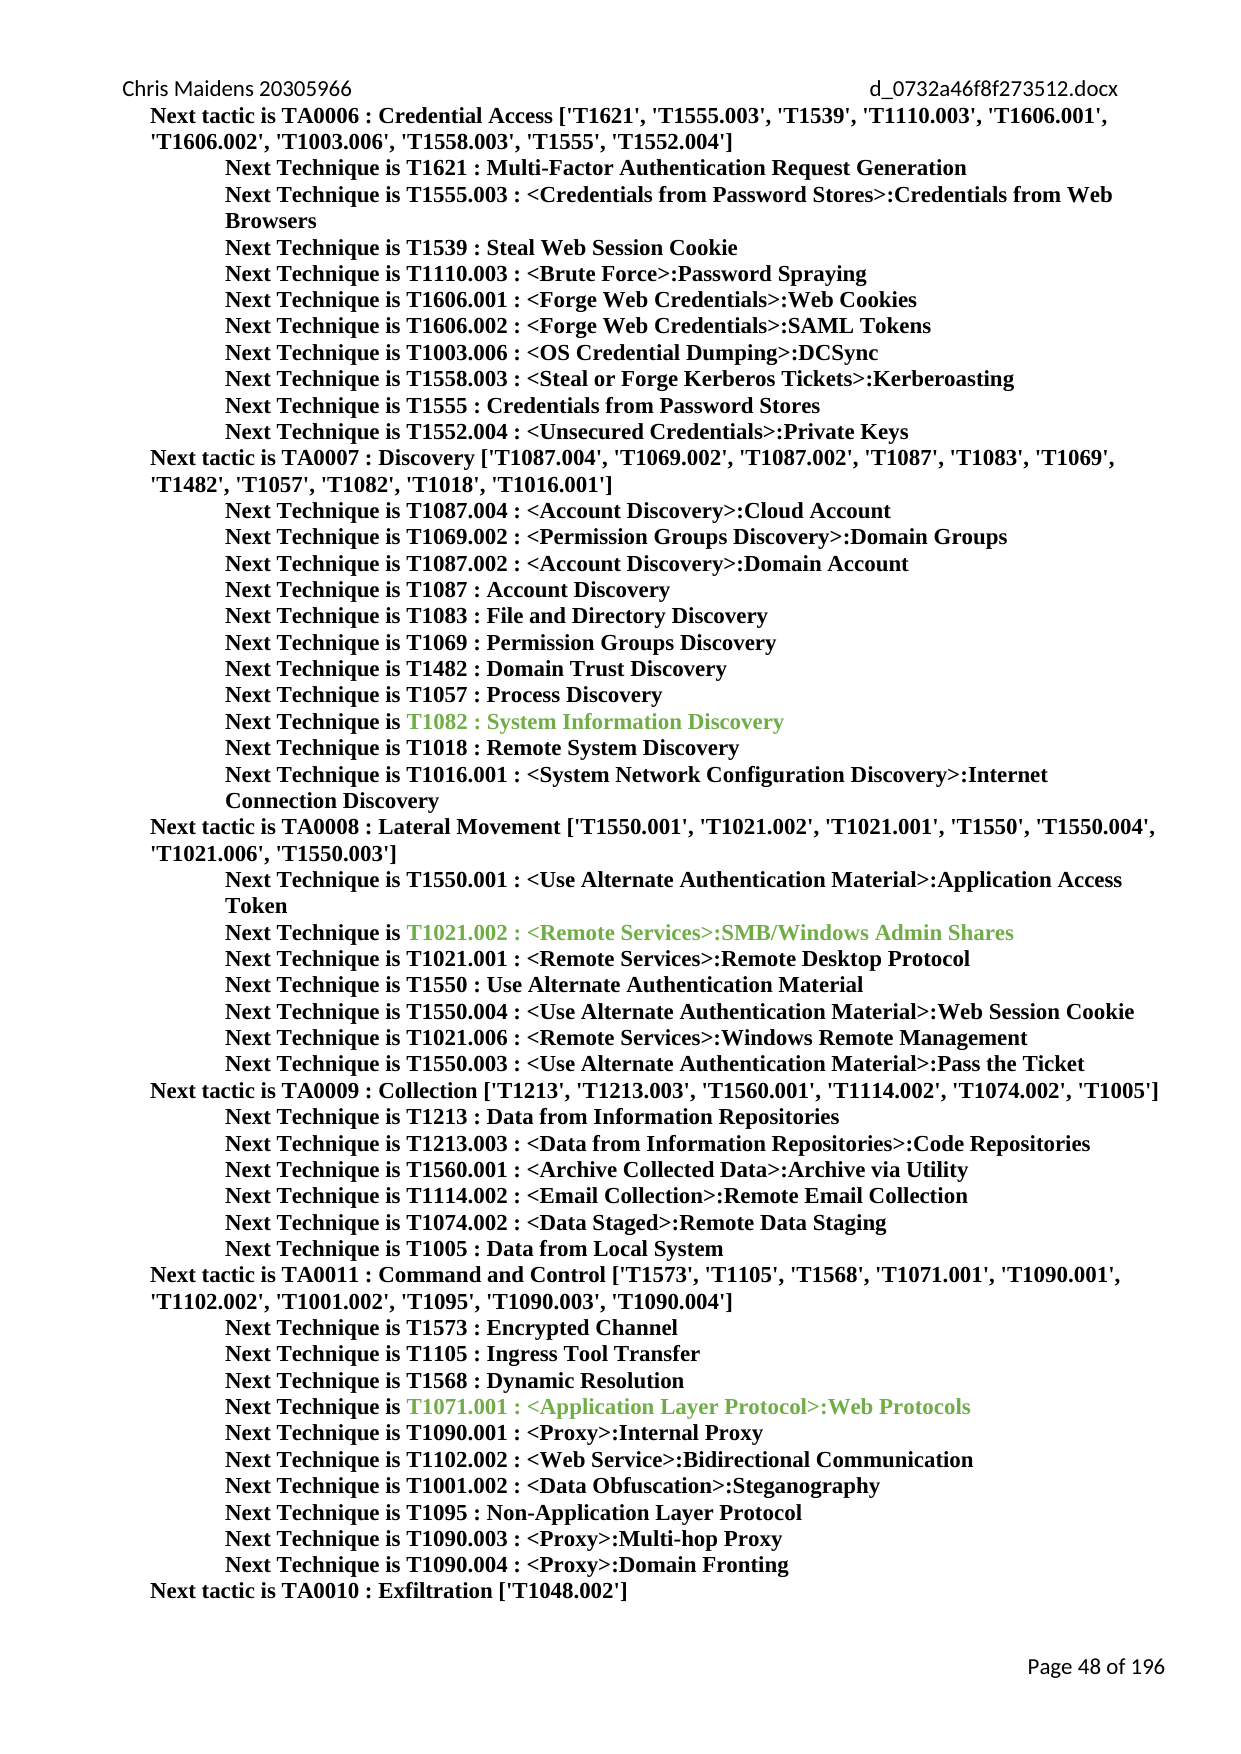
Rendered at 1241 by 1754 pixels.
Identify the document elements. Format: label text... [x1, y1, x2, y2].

text Next Technique is T1539 : Steal Web Session Cookie [225, 233, 1165, 260]
text Next Technique is T1550 : Use Alternate Authentication Material [225, 971, 1165, 998]
text Next Technique is T1482 : Domain Trust Discovery [225, 655, 1165, 682]
text Next Technique is T1090.004 : <Proxy>:Domain Fronting [225, 1551, 1165, 1578]
text Next Technique is T1560.001 : <Archive Collected Data>:Archive via Utility [225, 1156, 1165, 1182]
text Next Technique is T1550.003 : <Use Alternate Authentication Material>:Pass the Ticket [225, 1051, 1165, 1077]
text Next Technique is T1090.001 : <Proxy>:Internal Proxy [225, 1419, 1165, 1446]
text Next Technique is T1110.003 : <Brute Force>:Password Spraying [225, 260, 1165, 286]
text Next Technique is T1105 : Ingress Tool Transfer [225, 1340, 1165, 1367]
text Next Technique is T1095 : Non-Application Layer Protocol [225, 1498, 1165, 1525]
text Next Technique is T1606.001 : <Forge Web Credentials>:Web Cookies [225, 286, 1165, 313]
text Next Technique is T1016.001 : <System Network Configuration Discovery>:Internet Connection Discovery [225, 761, 1165, 813]
text Next tactic is TA0008 : Lateral Movement ['T1550.001', 'T1021.002', 'T1021.001', 'T1550', 'T1550.004', 'T1021.006', 'T1550.003'] [150, 813, 1165, 866]
text Next Technique is T1568 : Dynamic Resolution [225, 1367, 1165, 1393]
text Next tactic is TA0009 : Collection ['T1213', 'T1213.003', 'T1560.001', 'T1114.002', 'T1074.002', 'T1005'] [150, 1077, 1165, 1103]
text Next tactic is TA0011 : Command and Control ['T1573', 'T1105', 'T1568', 'T1071.001', 'T1090.001', 'T1102.002', 'T1001.002', 'T1095', 'T1090.003', 'T1090.004'] [150, 1261, 1165, 1314]
text Next Technique is T1003.006 : <OS Credential Dumping>:DCSync [225, 339, 1165, 365]
text Next Technique is T1555.003 : <Credentials from Password Stores>:Credentials from Web Browsers [225, 181, 1165, 233]
text Next tactic is TA0006 : Credential Access ['T1621', 'T1555.003', 'T1539', 'T1110.003', 'T1606.001', 'T1606.002', 'T1003.006', 'T1558.003', 'T1555', 'T1552.004'] [150, 102, 1165, 154]
text Next tactic is TA0007 : Discovery ['T1087.004', 'T1069.002', 'T1087.002', 'T1087', 'T1083', 'T1069', 'T1482', 'T1057', 'T1082', 'T1018', 'T1016.001'] [150, 444, 1165, 497]
text Next Technique is T1550.004 : <Use Alternate Authentication Material>:Web Session Cookie [225, 998, 1165, 1024]
text Next Technique is T1213.003 : <Data from Information Repositories>:Code Repositories [225, 1129, 1165, 1156]
text Next Technique is T1606.002 : <Forge Web Credentials>:SAML Tokens [225, 313, 1165, 339]
text Next Technique is T1071.001 : <Application Layer Protocol>:Web Protocols [225, 1393, 1165, 1419]
text Next Technique is T1021.001 : <Remote Services>:Remote Desktop Protocol [225, 945, 1165, 971]
text Next Technique is T1057 : Process Discovery [225, 682, 1165, 708]
text Next Technique is T1021.002 : <Remote Services>:SMB/Windows Admin Shares [225, 919, 1165, 945]
text Next Technique is T1573 : Encrypted Channel [225, 1314, 1165, 1340]
text Next Technique is T1018 : Remote System Discovery [225, 734, 1165, 761]
text Next Technique is T1005 : Data from Local System [225, 1235, 1165, 1261]
text Next Technique is T1087.004 : <Account Discovery>:Cloud Account [225, 497, 1165, 523]
text Next Technique is T1021.006 : <Remote Services>:Windows Remote Management [225, 1024, 1165, 1051]
text Next Technique is T1087 : Account Discovery [225, 576, 1165, 602]
text Next Technique is T1082 : System Information Discovery [225, 708, 1165, 734]
text Next Technique is T1552.004 : <Unsecured Credentials>:Private Keys [225, 418, 1165, 444]
text Next Technique is T1087.002 : <Account Discovery>:Domain Account [225, 550, 1165, 576]
text Next Technique is T1069.002 : <Permission Groups Discovery>:Domain Groups [225, 523, 1165, 550]
text Next Technique is T1069 : Permission Groups Discovery [225, 629, 1165, 655]
text Next Technique is T1213 : Data from Information Repositories [225, 1103, 1165, 1129]
text Next Technique is T1083 : File and Directory Discovery [225, 602, 1165, 629]
text Next Technique is T1550.001 : <Use Alternate Authentication Material>:Application Access Token [225, 866, 1165, 919]
text Next Technique is T1555 : Credentials from Password Stores [225, 392, 1165, 418]
text Next Technique is T1074.002 : <Data Staged>:Remote Data Staging [225, 1209, 1165, 1235]
text Next Technique is T1621 : Multi-Factor Authentication Request Generation [225, 154, 1165, 181]
text Next Technique is T1114.002 : <Email Collection>:Remote Email Collection [225, 1182, 1165, 1209]
text Next Technique is T1001.002 : <Data Obfuscation>:Steganography [225, 1472, 1165, 1498]
text Next Technique is T1558.003 : <Steal or Forge Kerberos Tickets>:Kerberoasting [225, 365, 1165, 392]
text Next tactic is TA0010 : Exfiltration ['T1048.002'] [150, 1578, 1165, 1604]
text Next Technique is T1102.002 : <Web Service>:Bidirectional Communication [225, 1446, 1165, 1472]
text Next Technique is T1090.003 : <Proxy>:Multi-hop Proxy [225, 1525, 1165, 1551]
